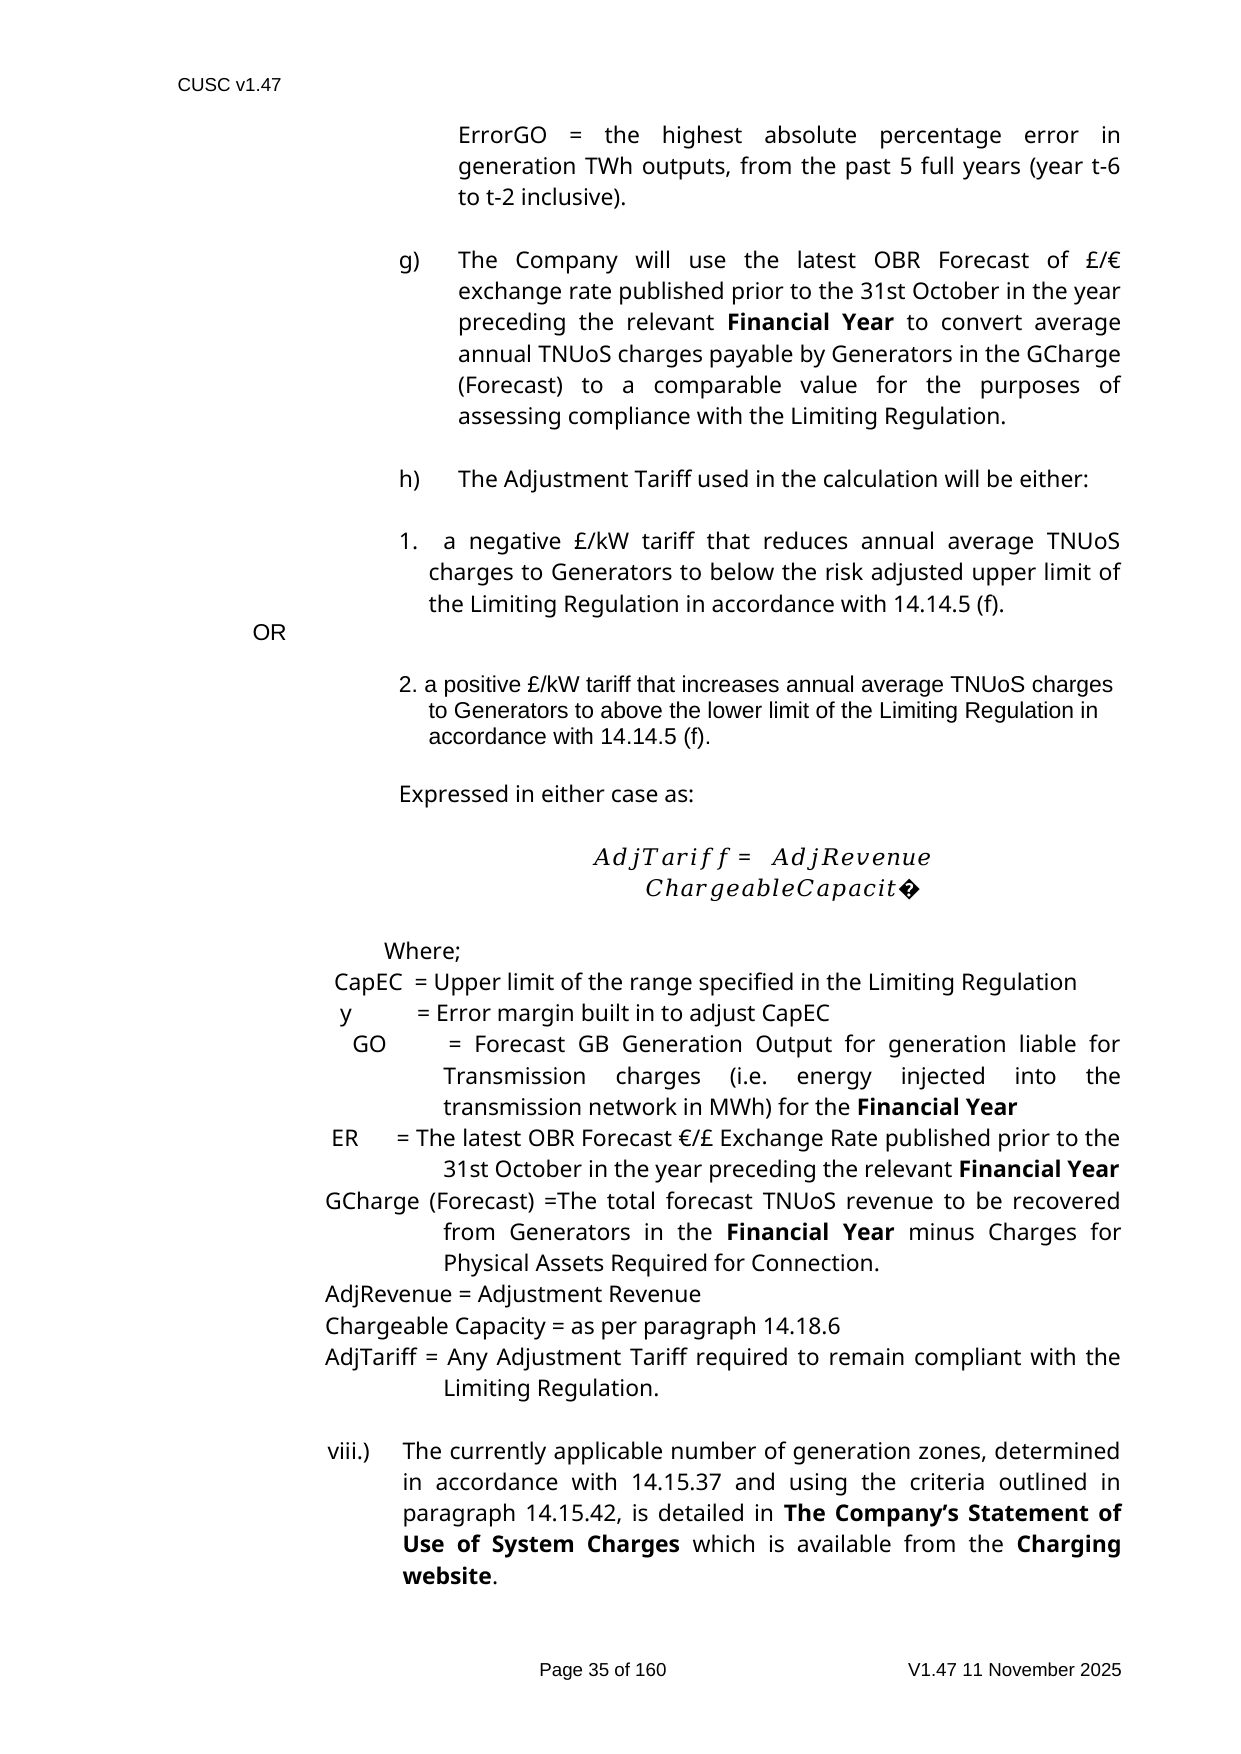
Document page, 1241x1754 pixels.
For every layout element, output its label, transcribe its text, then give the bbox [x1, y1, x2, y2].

list 2. a positive £/kW tariff that increases annual average TNUoS charges to Generators to above the lower limit of the Limiting Regulation in accordance with 14.14.5 (f). [399, 671, 1121, 749]
text CapEC = Upper limit of the range specified in the Limiting Regulation [177, 966, 1121, 997]
text 𝐶ℎ𝑎𝑟𝑔𝑒𝑎𝑏𝑙𝑒𝐶𝑎𝑝𝑎𝑐𝑖𝑡� [177, 872, 1121, 903]
text GO = Forecast GB Generation Output for generation liable for Transmission charges (i.e. energy injected into the transmission network in MWh) for the Financial Year [340, 1028, 1121, 1122]
list The Company will use the latest OBR Forecast of £/€ exchange rate published prior to the 31st October in the year preceding the relevant Financial Year to convert average annual TNUoS charges payable by Generators in the GCharge (Forecast) to a comparable value for the purposes of assessing compliance with the Limiting Regulation. [399, 244, 1121, 431]
text ER = The latest OBR Forecast €/£ Exchange Rate published prior to the 31st October in the year preceding the relevant Financial Year [325, 1122, 1121, 1184]
list The currently applicable number of generation zones, determined in accordance with 14.15.37 and using the criteria outlined in paragraph 14.15.42, is detailed in The Company’s Statement of Use of System Charges which is available from the Charging website. [327, 1434, 1121, 1591]
text y = Error margin built in to adjust CapEC [177, 997, 1121, 1028]
text 𝐴𝑑𝑗𝑇𝑎𝑟𝑖𝑓𝑓 = 𝐴𝑑𝑗𝑅𝑒𝑣𝑒𝑛𝑢𝑒 [177, 841, 1121, 872]
text ErrorGO = the highest absolute percentage error in generation TWh outputs, from the past 5 full years (year t-6 to t-2 inclusive). [458, 119, 1121, 212]
list OR [252, 619, 1121, 645]
text AdjTariff = Any Adjustment Tariff required to remain compliant with the Limiting Regulation. [325, 1341, 1121, 1403]
text GCharge (Forecast) =The total forecast TNUoS revenue to be recovered from Generators in the Financial Year minus Charges for Physical Assets Required for Connection. [325, 1184, 1121, 1278]
text 1. a negative £/kW tariff that reduces annual average TNUoS charges to Generators to below the risk adjusted upper limit of the Limiting Regulation in accordance with 14.14.5 (f). [399, 525, 1121, 619]
text Expressed in either case as: [177, 778, 1121, 809]
text Chargeable Capacity = as per paragraph 14.18.6 [325, 1309, 1121, 1341]
list The Adjustment Tariff used in the calculation will be either: [399, 462, 1121, 494]
text AdjRevenue = Adjustment Revenue [325, 1278, 1121, 1309]
text Where; [177, 934, 1121, 966]
